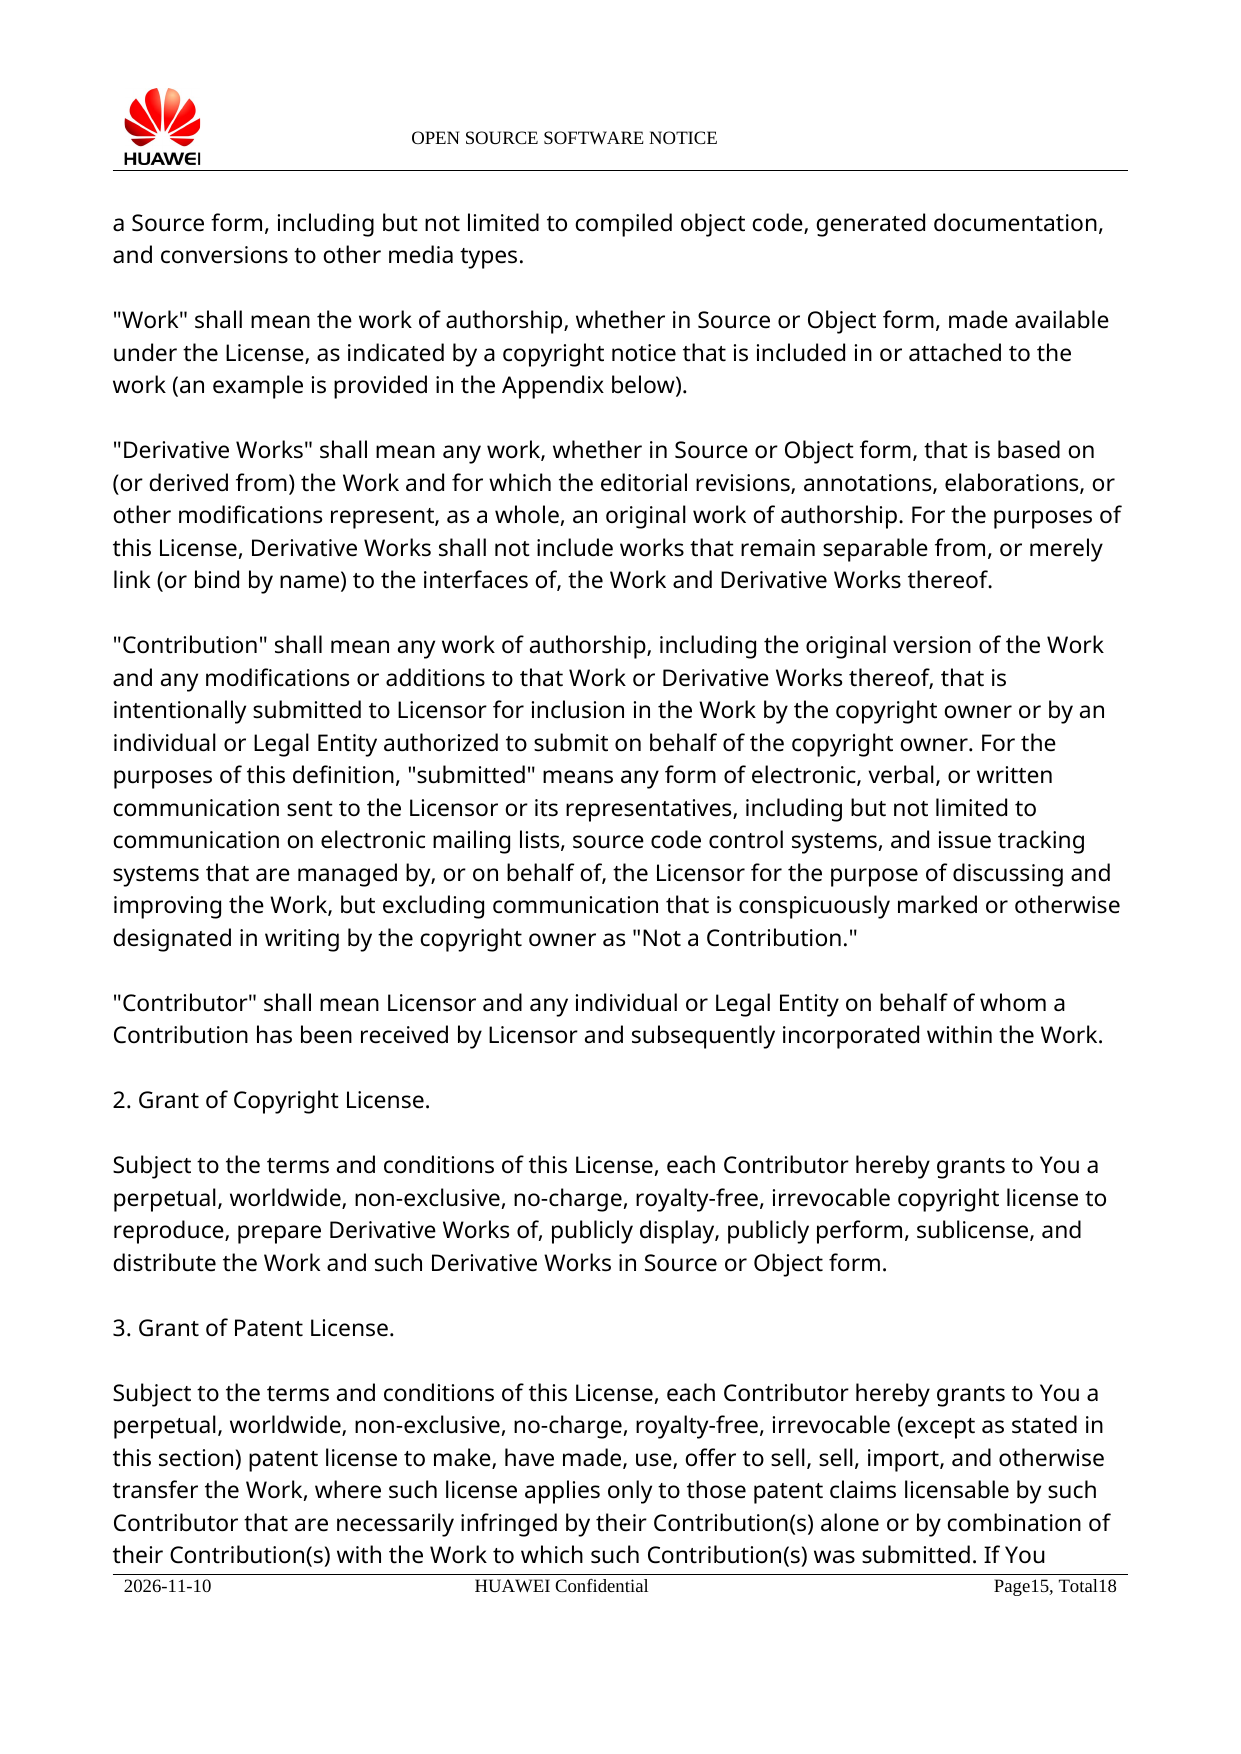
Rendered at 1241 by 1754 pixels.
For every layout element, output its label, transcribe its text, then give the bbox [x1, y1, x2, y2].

picture [124, 88, 201, 165]
text Subject to the terms and conditions of this License, each Contributor hereby grants to You a perpetual, worldwide, non-exclusive, no-charge, royalty-free, irrevocable copyright license to reproduce, prepare Derivative Works of, publicly display, publicly perform, sublicense, and distribute the Work and such Derivative Works in Source or Object form. [112, 1149, 1128, 1279]
text 3. Grant of Patent License. [112, 1311, 1128, 1344]
text "Contribution" shall mean any work of authorship, including the original version of the Work and any modifications or additions to that Work or Derivative Works thereof, that is intentionally submitted to Licensor for inclusion in the Work by the copyright owner or by an individual or Legal Entity authorized to submit on behalf of the copyright owner. For the purposes of this definition, "submitted" means any form of electronic, verbal, or written communication sent to the Licensor or its representatives, including but not limited to communication on electronic mailing lists, source code control systems, and issue tracking systems that are managed by, or on behalf of, the Licensor for the purpose of discussing and improving the Work, but excluding communication that is conspicuously marked or otherwise designated in writing by the copyright owner as "Not a Contribution." [112, 629, 1128, 954]
text "Derivative Works" shall mean any work, whether in Source or Object form, that is based on (or derived from) the Work and for which the editorial revisions, annotations, elaborations, or other modifications represent, as a whole, an original work of authorship. For the purposes of this License, Derivative Works shall not include works that remain separable from, or merely link (or bind by name) to the interfaces of, the Work and Derivative Works thereof. [112, 434, 1128, 596]
text 2. Grant of Copyright License. [112, 1084, 1128, 1116]
text "Contributor" shall mean Licensor and any individual or Legal Entity on behalf of whom a Contribution has been received by Licensor and subsequently incorporated within the Work. [112, 986, 1128, 1051]
text "Work" shall mean the work of authorship, whether in Source or Object form, made available under the License, as indicated by a copyright notice that is included in or attached to the work (an example is provided in the Appendix below). [112, 304, 1128, 401]
